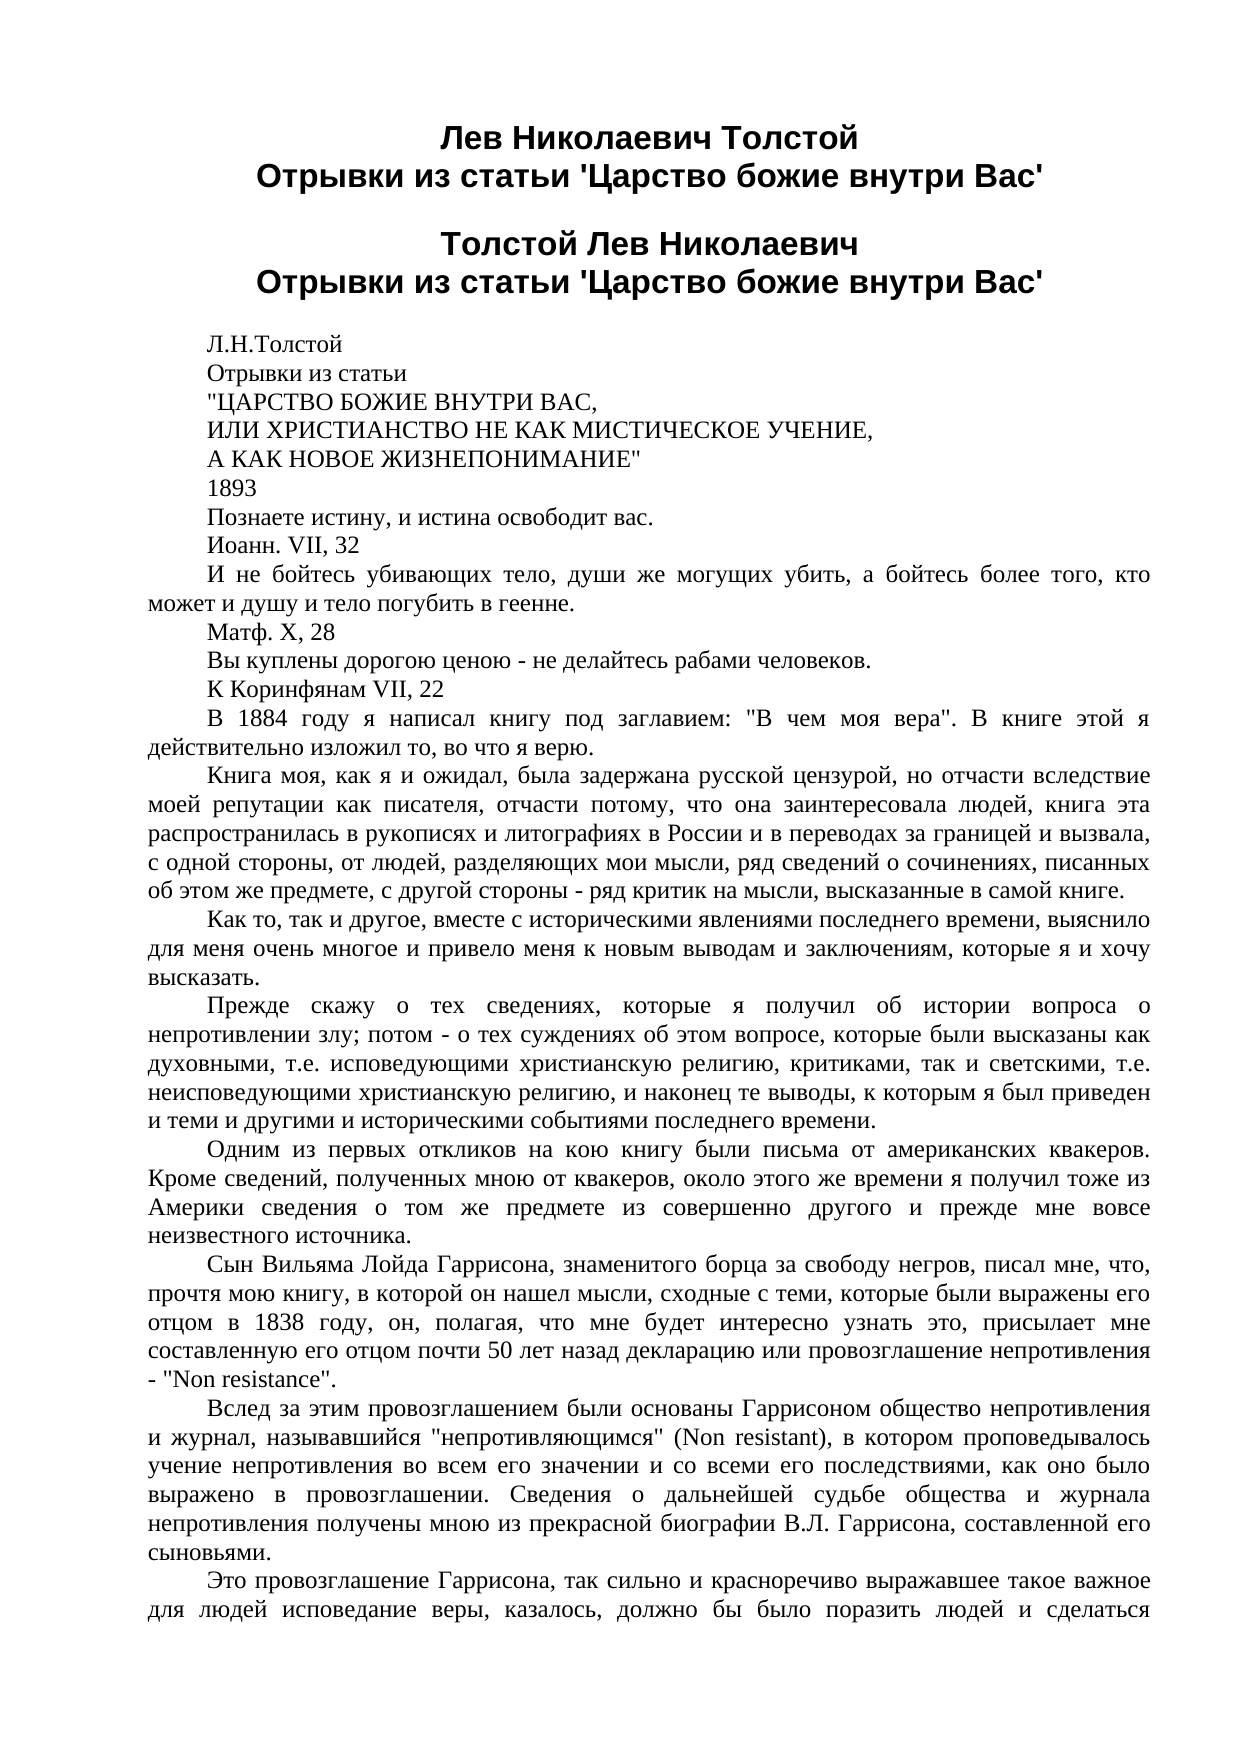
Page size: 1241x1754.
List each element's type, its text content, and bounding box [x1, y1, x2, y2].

text Отрывки из статьи [148, 358, 1152, 387]
text А КАК НОВОЕ ЖИЗНЕПОНИМАНИЕ" [148, 444, 1152, 473]
text 1893 [148, 473, 1152, 502]
text Вы куплены дорогою ценою - не делайтесь рабами человеков. [148, 646, 1152, 674]
text Вслед за этим провозглашением были основаны Гаррисоном общество непротивления и журнал, называвшийся "непротивляющимся" (Non resistant), в котором проповедывалось учение непротивления во всем его значении и со всеми его последствиями, как оно было выражено в провозглашении. Сведения о дальнейшей судьбе общества и журнала непротивления получены мною из прекрасной биографии В.Л. Гаррисона, составленной его сыновьями. [148, 1393, 1152, 1566]
text Сын Вильяма Лойда Гаррисона, знаменитого борца за свободу негров, писал мне, что, прочтя мою книгу, в которой он нашел мысли, сходные с теми, которые были выражены его отцом в 1838 году, он, полагая, что мне будет интересно узнать это, присылает мне составленную его отцом почти 50 лет назад декларацию или провозглашение непротивления - "Non resistance". [148, 1249, 1152, 1393]
text Как то, так и другое, вместе с историческими явлениями последнего времени, выяснило для меня очень многое и привело меня к новым выводам и заключениям, которые я и хочу высказать. [148, 904, 1152, 991]
subtitle Толстой Лев Николаевич [148, 224, 1152, 262]
text Л.Н.Толстой [148, 329, 1152, 358]
text К Коринфянам VII, 22 [148, 674, 1152, 703]
text ИЛИ ХРИСТИАНСТВО НЕ КАК МИСТИЧЕСКОЕ УЧЕНИЕ, [148, 416, 1152, 444]
subtitle Отрывки из статьи 'Царство божие внутри Вас' [148, 262, 1152, 301]
text Иоанн. VII, 32 [148, 531, 1152, 559]
subtitle Лев Николаевич Толстой [148, 118, 1152, 157]
text И не бойтесь убивающих тело, души же могущих убить, а бойтесь более того, кто может и душу и тело погубить в геенне. [148, 559, 1152, 617]
text Матф. X, 28 [148, 617, 1152, 646]
text Книга моя, как я и ожидал, была задержана русской цензурой, но отчасти вследствие моей репутации как писателя, отчасти потому, что она заинтересовала людей, книга эта распространилась в рукописях и литографиях в России и в переводах за границей и вызвала, с одной стороны, от людей, разделяющих мои мысли, ряд сведений о сочинениях, писанных об этом же предмете, с другой стороны - ряд критик на мысли, высказанные в самой книге. [148, 761, 1152, 904]
subtitle Отрывки из статьи 'Царство божие внутри Вас' [148, 157, 1152, 195]
text В 1884 году я написал книгу под заглавием: "В чем моя вера". В книге этой я действительно изложил то, во что я верю. [148, 703, 1152, 761]
text Одним из первых откликов на кою книгу были письма от американских квакеров. Кроме сведений, полученных мною от квакеров, около этого же времени я получил тоже из Америки сведения о том же предмете из совершенно другого и прежде мне вовсе неизвестного источника. [148, 1134, 1152, 1249]
text Прежде скажу о тех сведениях, которые я получил об истории вопроса о непротивлении злу; потом - о тех суждениях об этом вопросе, которые были высказаны как духовными, т.е. исповедующими христианскую религию, критиками, так и светскими, т.е. неисповедующими христианскую религию, и наконец те выводы, к которым я был приведен и теми и другими и историческими событиями последнего времени. [148, 991, 1152, 1134]
text Познаете истину, и истина освободит вас. [148, 502, 1152, 531]
text "ЦАРСТВО БОЖИЕ ВНУТРИ ВАС, [148, 387, 1152, 416]
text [148, 1566, 1152, 1623]
